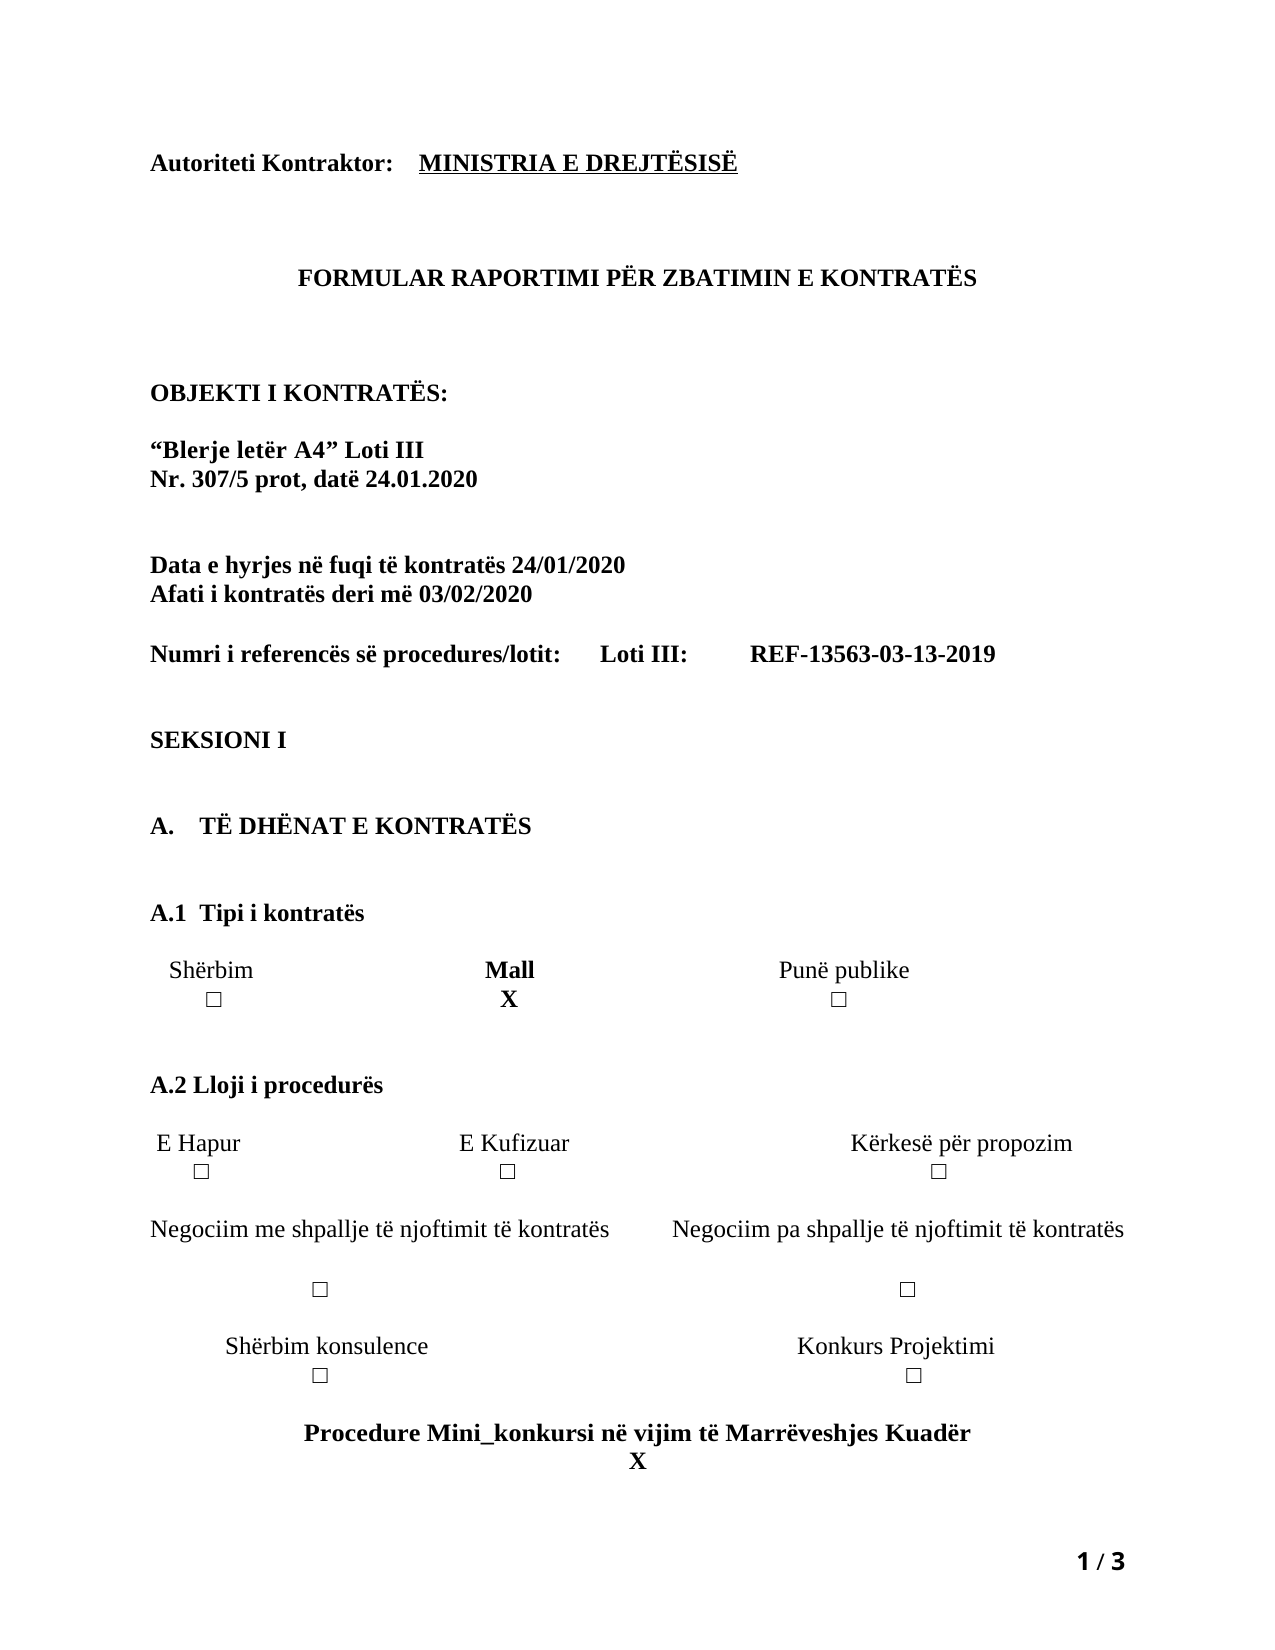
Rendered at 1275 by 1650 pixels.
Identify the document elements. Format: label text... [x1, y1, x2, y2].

text A.2 Lloji i procedurës [150, 1070, 1125, 1099]
text Data e hyrjes në fuqi të kontratës 24/01/2020 [150, 550, 1125, 579]
text E Hapur E Kufizuar Kërkesë për propozim [150, 1128, 1125, 1156]
text □ □ □ [150, 1156, 1125, 1185]
text □ □ [150, 1274, 1125, 1303]
text A. TË DHËNAT E KONTRATËS [150, 811, 1125, 840]
text “Blerje letër A4” Loti III [150, 435, 1125, 464]
text X [150, 1446, 1125, 1475]
text Numri i referencës së procedures/lotit: Loti III: REF-13563-03-13-2019 [150, 639, 1125, 668]
text FORMULAR RAPORTIMI PËR ZBATIMIN E KONTRATËS [150, 263, 1125, 291]
text □ X □ [150, 984, 1125, 1013]
text Autoriteti Kontraktor: MINISTRIA E DREJTËSISË [150, 148, 1125, 176]
text OBJEKTI I KONTRATËS: [150, 378, 1125, 406]
text Nr. 307/5 prot, datë 24.01.2020 [150, 464, 1125, 493]
text Procedure Mini_konkursi në vijim të Marrëveshjes Kuadër [150, 1418, 1125, 1446]
text Shërbim Mall Punë publike [150, 955, 1141, 984]
text □ □ [150, 1360, 1125, 1389]
text A.1 Tipi i kontratës [150, 898, 1125, 926]
text SEKSIONI I [150, 725, 1125, 754]
text Negociim me shpallje të njoftimit të kontratës Negociim pa shpallje të njoftimit të kontratës [150, 1214, 1125, 1274]
text Afati i kontratës deri më 03/02/2020 [150, 579, 1125, 608]
text Shërbim konsulence Konkurs Projektimi [150, 1331, 1125, 1360]
